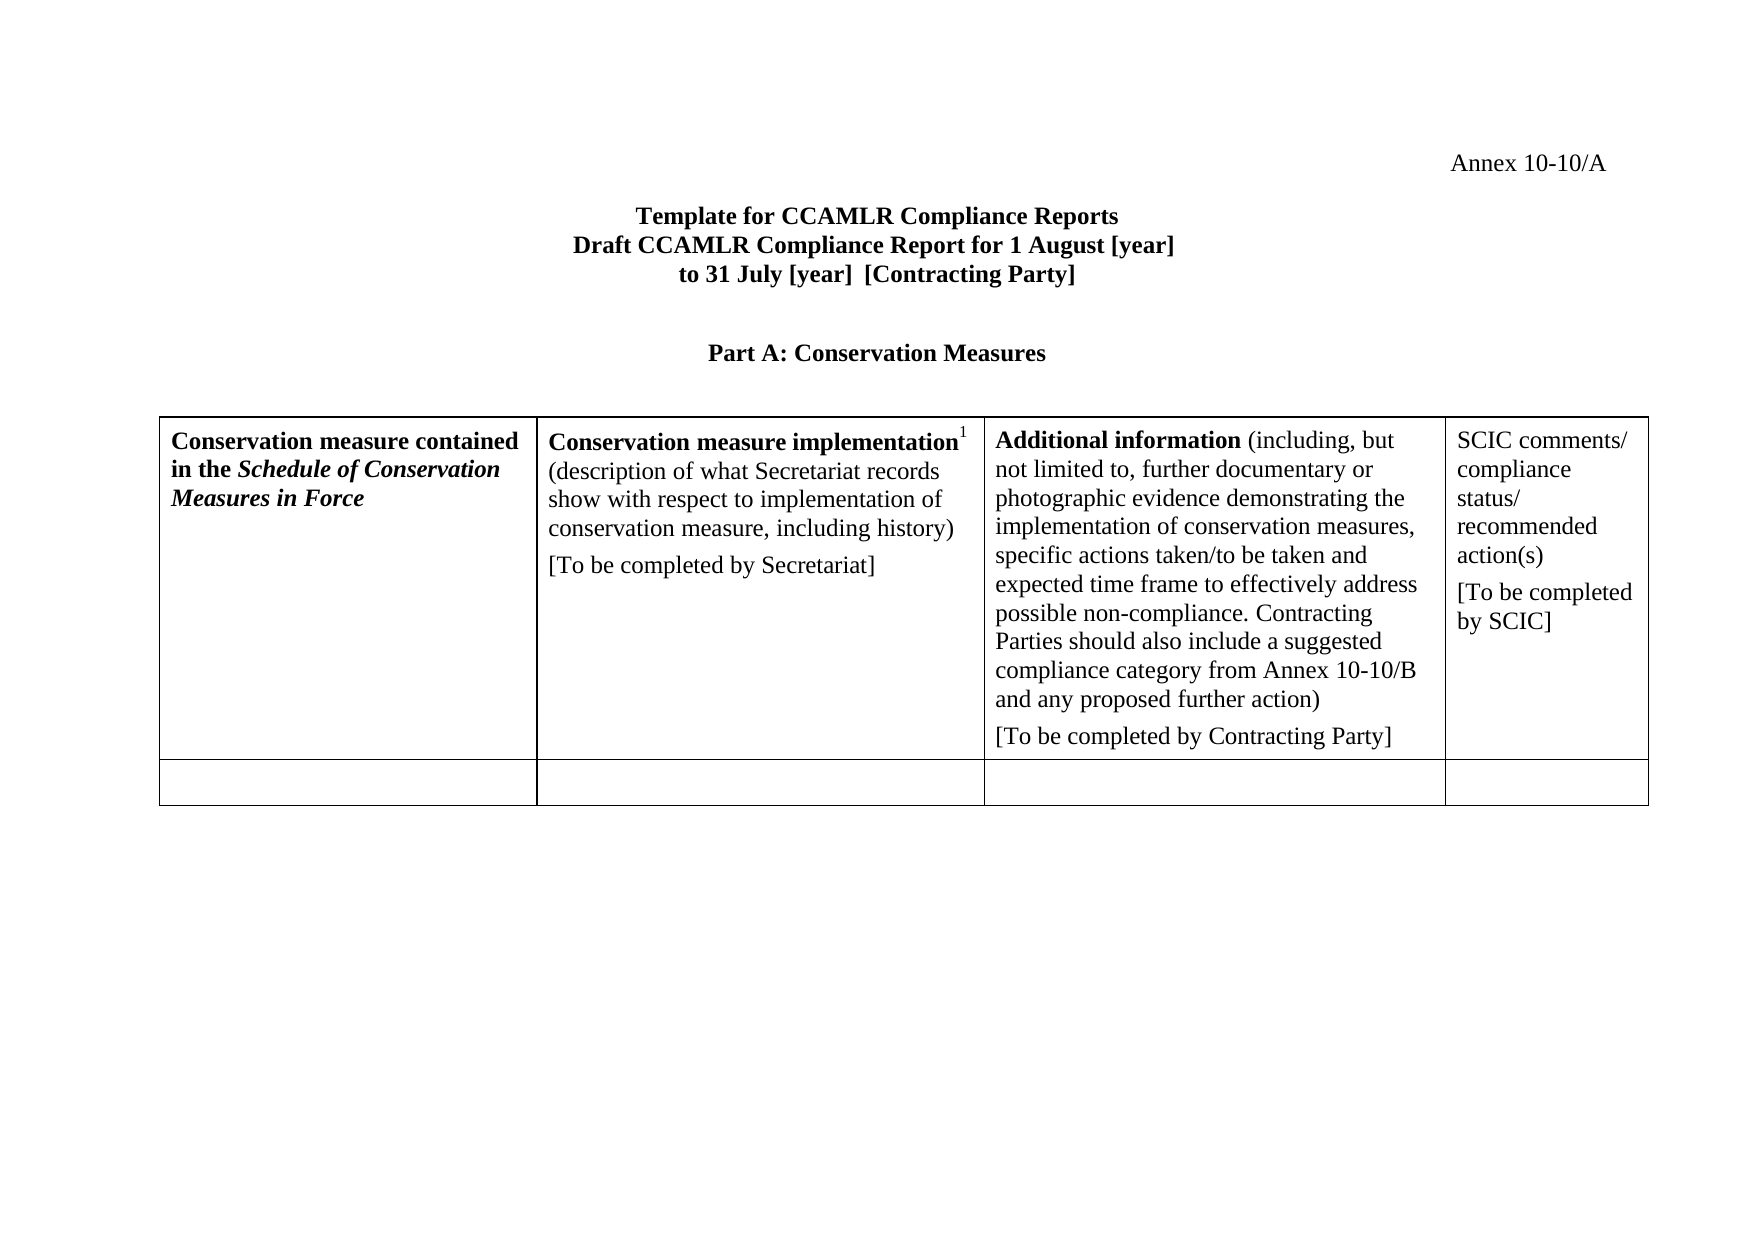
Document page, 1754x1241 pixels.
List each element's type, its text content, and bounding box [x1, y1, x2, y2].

table_header Conservation measure implementation1 (description of what Secretariat records show with respect to implementation of conservation measure, including history) [To be completed by Secretariat] [538, 418, 984, 759]
table_header Additional information (including, but not limited to, further documentary or photographic evidence demonstrating the implementation of conservation measures, specific actions taken/to be taken and expected time frame to effectively address possible non-compliance. Contracting Parties should also include a suggested compliance category from Annex 10-10/B and any proposed further action) [To be completed by Contracting Party] [985, 418, 1445, 759]
table_cell [1446, 760, 1648, 805]
text Annex 10-10/A [148, 148, 1606, 176]
title Template for CCAMLR Compliance Reports [148, 201, 1606, 230]
table_header SCIC comments/ compliance status/ recommended action(s) [To be completed by SCIC] [1446, 418, 1648, 759]
table_cell [538, 760, 984, 805]
table_header Conservation measure contained in the Schedule of Conservation Measures in Force [160, 418, 536, 759]
table_cell [985, 760, 1445, 805]
title Part A: Conservation Measures [148, 338, 1606, 366]
title Draft CCAMLR Compliance Report for 1 August [year] to 31 July [year] [Contracting Party] [148, 230, 1606, 288]
table_cell [160, 760, 536, 805]
